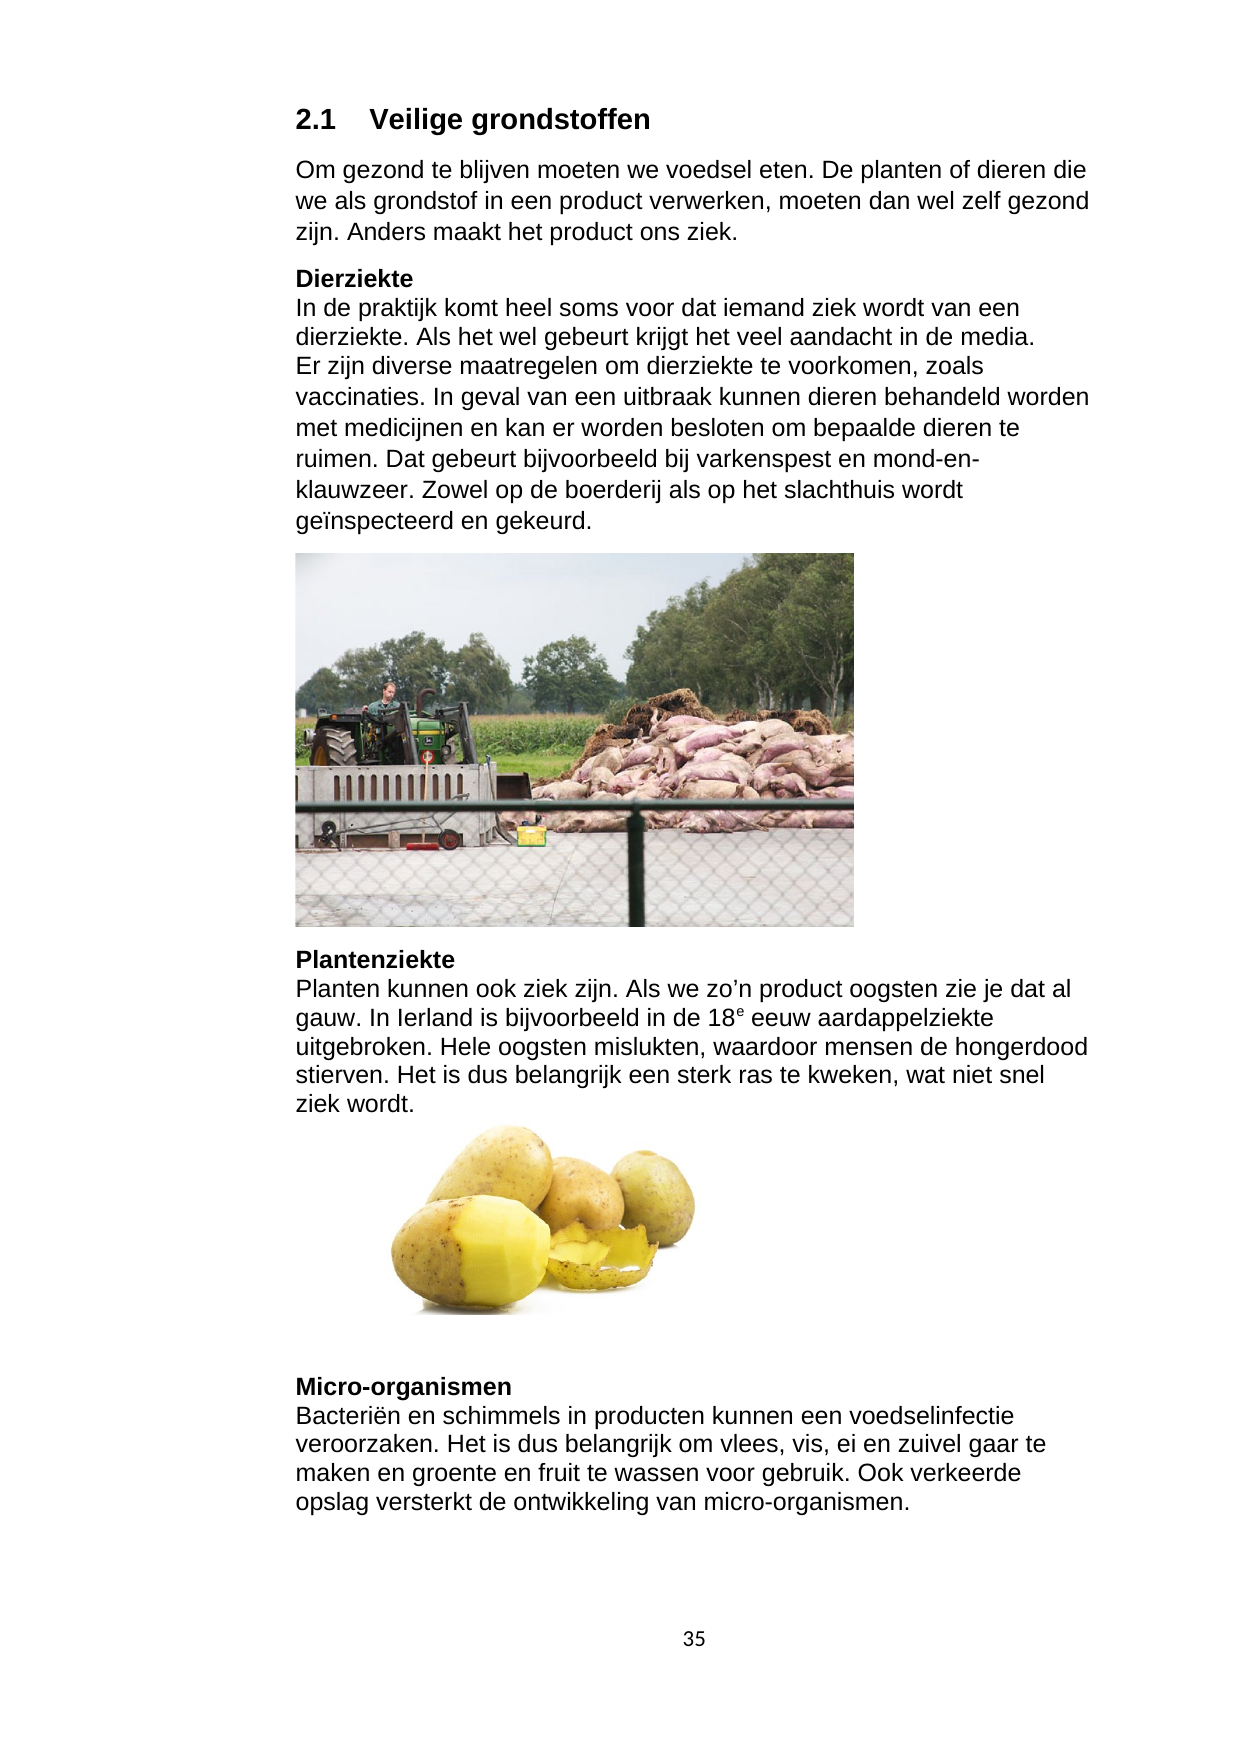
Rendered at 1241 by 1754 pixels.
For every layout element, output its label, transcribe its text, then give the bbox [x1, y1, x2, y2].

text Plantenziekte [295, 945, 1093, 974]
text Micro-organismen [295, 1372, 1093, 1401]
text Om gezond te blijven moeten we voedsel eten. De planten of dieren die we als grondstof in een product verwerken, moeten dan wel zelf gezond zijn. Anders maakt het product ons ziek. [295, 154, 1093, 245]
text Planten kunnen ook ziek zijn. Als we zo’n product oogsten zie je dat al gauw. In Ierland is bijvoorbeeld in de 18e eeuw aardappelziekte uitgebroken. Hele oogsten mislukten, waardoor mensen de hongerdood stierven. Het is dus belangrijk een sterk ras te kweken, wat niet snel ziek wordt. [295, 974, 1093, 1118]
text 2.1 Veilige grondstoffen [295, 102, 1093, 135]
text Dierziekte [295, 264, 1093, 293]
text Bacteriën en schimmels in producten kunnen een voedselinfectie veroorzaken. Het is dus belangrijk om vlees, vis, ei en zuivel gaar te maken en groente en fruit te wassen voor gebruik. Ook verkeerde opslag versterkt de ontwikkeling van micro-organismen. [295, 1401, 1093, 1544]
text In de praktijk komt heel soms voor dat iemand ziek wordt van een dierziekte. Als het wel gebeurt krijgt het veel aandacht in de media. [295, 293, 1093, 351]
picture [295, 1117, 759, 1315]
text Er zijn diverse maatregelen om dierziekte te voorkomen, zoals vaccinaties. In geval van een uitbraak kunnen dieren behandeld worden met medicijnen en kan er worden besloten om bepaalde dieren te ruimen. Dat gebeurt bijvoorbeeld bij varkenspest en mond-en-klauwzeer. Zowel op de boerderij als op het slachthuis wordt geïnspecteerd en gekeurd. [295, 351, 1093, 534]
picture [295, 553, 854, 927]
